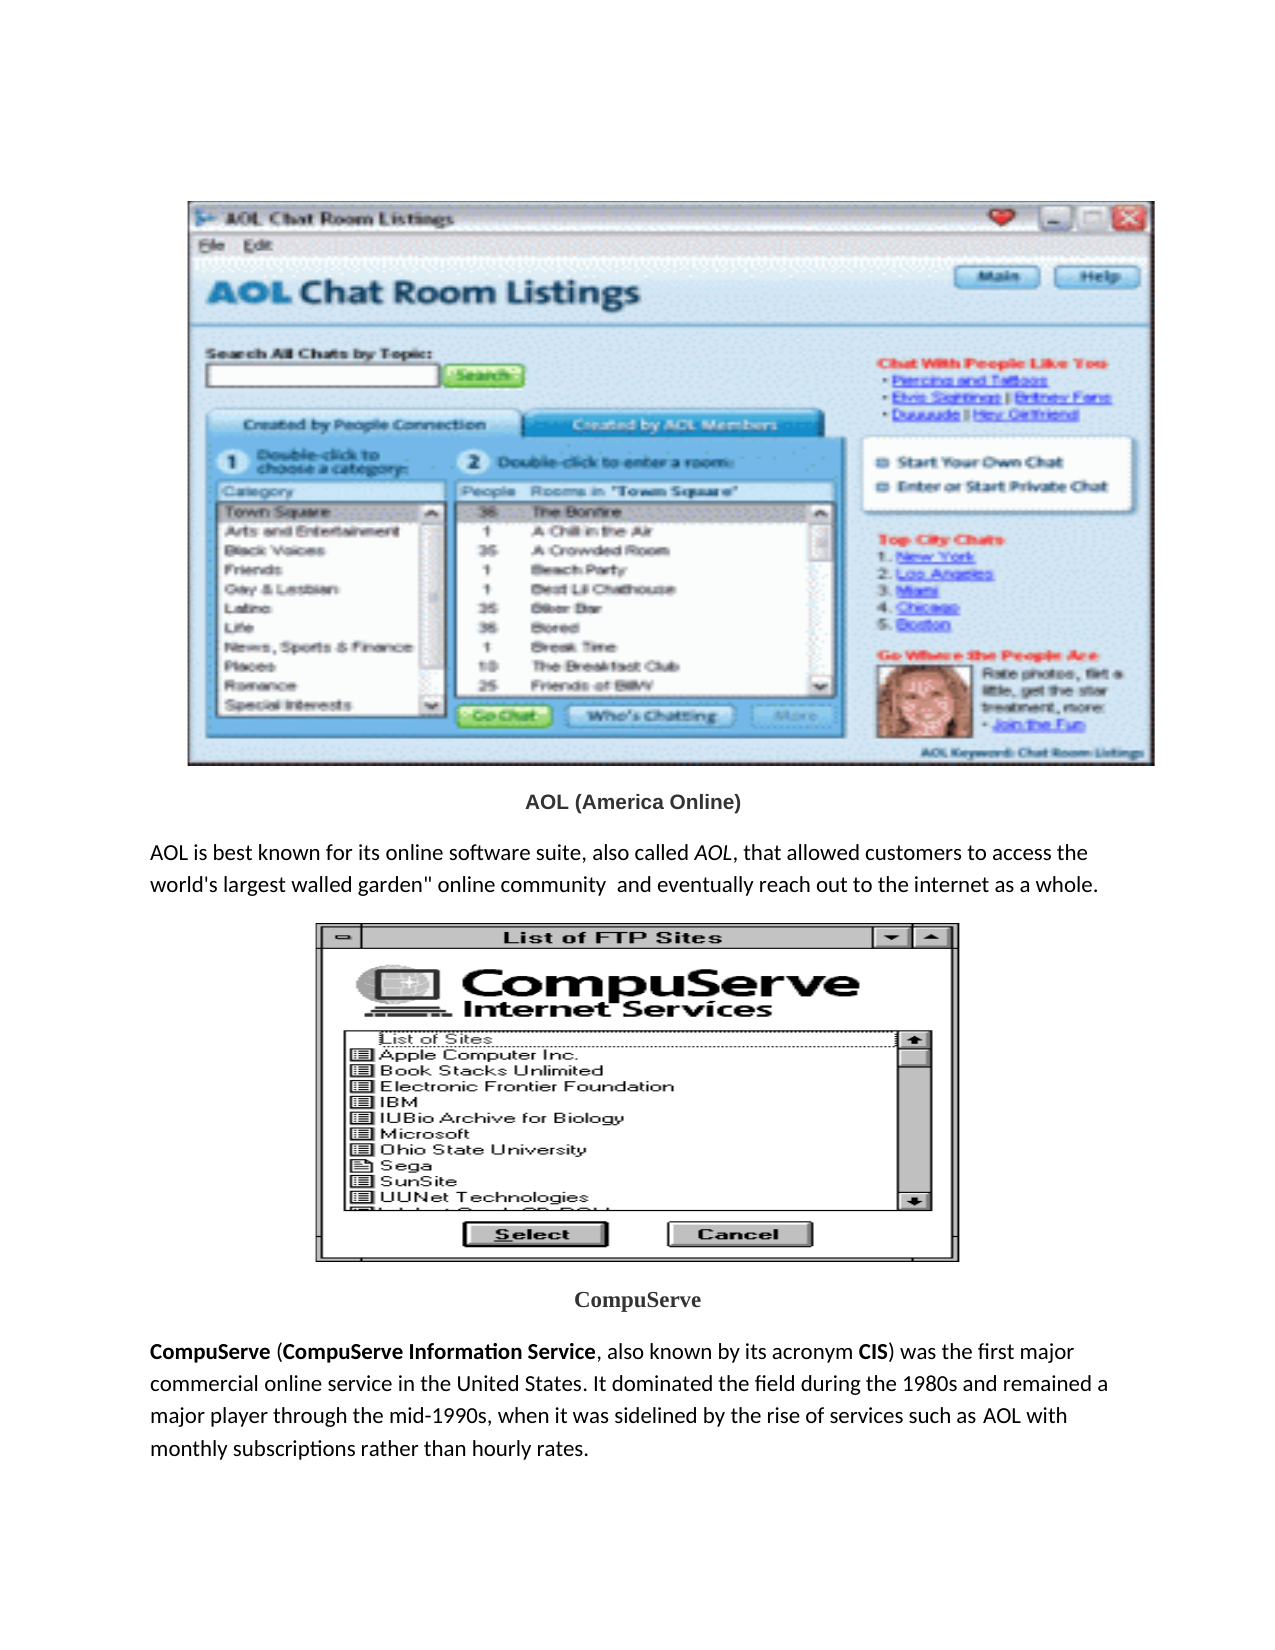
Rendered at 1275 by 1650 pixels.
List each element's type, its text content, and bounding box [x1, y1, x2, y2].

text AOL is best known for its online software suite, also called AOL, that allowed customers to access the world's largest walled garden" online community and eventually reach out to the internet as a whole. [150, 838, 1125, 899]
picture [187, 201, 1155, 766]
text CompuServe [150, 1286, 1125, 1312]
picture [315, 923, 960, 1262]
text CompuServe (CompuServe Information Service, also known by its acronym CIS) was the first major commercial online service in the United States. It dominated the field during the 1980s and remained a major player through the mid-1990s, when it was sidelined by the rise of services such as AOL with monthly subscriptions rather than hourly rates. [150, 1337, 1125, 1462]
text AOL (America Online) [450, 790, 1125, 814]
